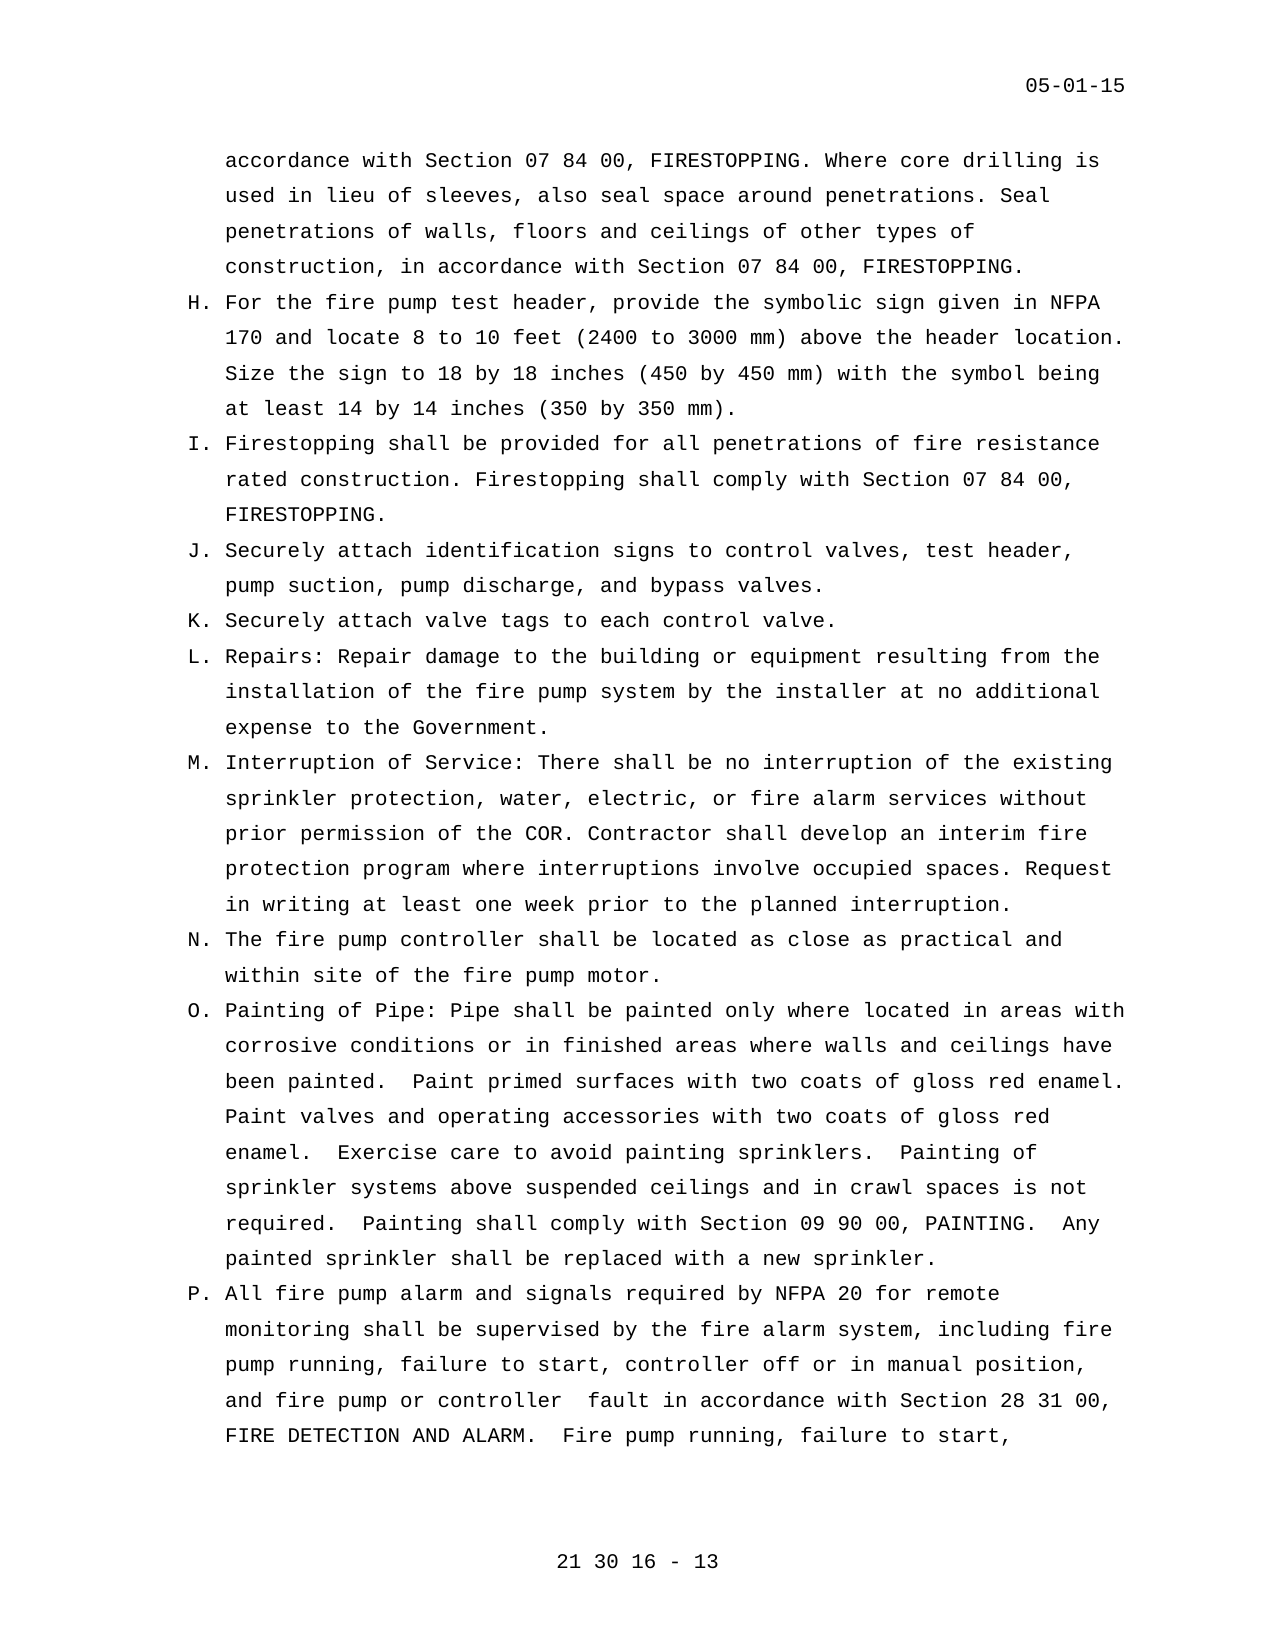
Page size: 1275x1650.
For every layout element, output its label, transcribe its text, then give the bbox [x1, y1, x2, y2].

text N. The fire pump controller shall be located as close as practical and within site of the fire pump motor. [187, 929, 1125, 988]
text M. Interruption of Service: There shall be no interruption of the existing sprinkler protection, water, electric, or fire alarm services without prior permission of the COR. Contractor shall develop an interim fire protection program where interruptions involve occupied spaces. Request in writing at least one week prior to the planned interruption. [187, 752, 1125, 917]
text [187, 150, 1125, 280]
text K. Securely attach valve tags to each control valve. [187, 610, 1125, 634]
text J. Securely attach identification signs to control valves, test header, pump suction, pump discharge, and bypass valves. [187, 539, 1125, 599]
text H. For the fire pump test header, provide the symbolic sign given in NFPA 170 and locate 8 to 10 feet (2400 to 3000 mm) above the header location. Size the sign to 18 by 18 inches (450 by 450 mm) with the symbol being at least 14 by 14 inches (350 by 350 mm). [187, 292, 1125, 422]
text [187, 1283, 1125, 1449]
text I. Firestopping shall be provided for all penetrations of fire resistance rated construction. Firestopping shall comply with Section 07 84 00, FIRESTOPPING. [187, 433, 1125, 528]
text O. Painting of Pipe: Pipe shall be painted only where located in areas with corrosive conditions or in finished areas where walls and ceilings have been painted. Paint primed surfaces with two coats of gloss red enamel. Paint valves and operating accessories with two coats of gloss red enamel. Exercise care to avoid painting sprinklers. Painting of sprinkler systems above suspended ceilings and in crawl spaces is not required. Painting shall comply with Section 09 90 00, PAINTING. Any painted sprinkler shall be replaced with a new sprinkler. [187, 1000, 1125, 1272]
text L. Repairs: Repair damage to the building or equipment resulting from the installation of the fire pump system by the installer at no additional expense to the Government. [187, 646, 1125, 740]
